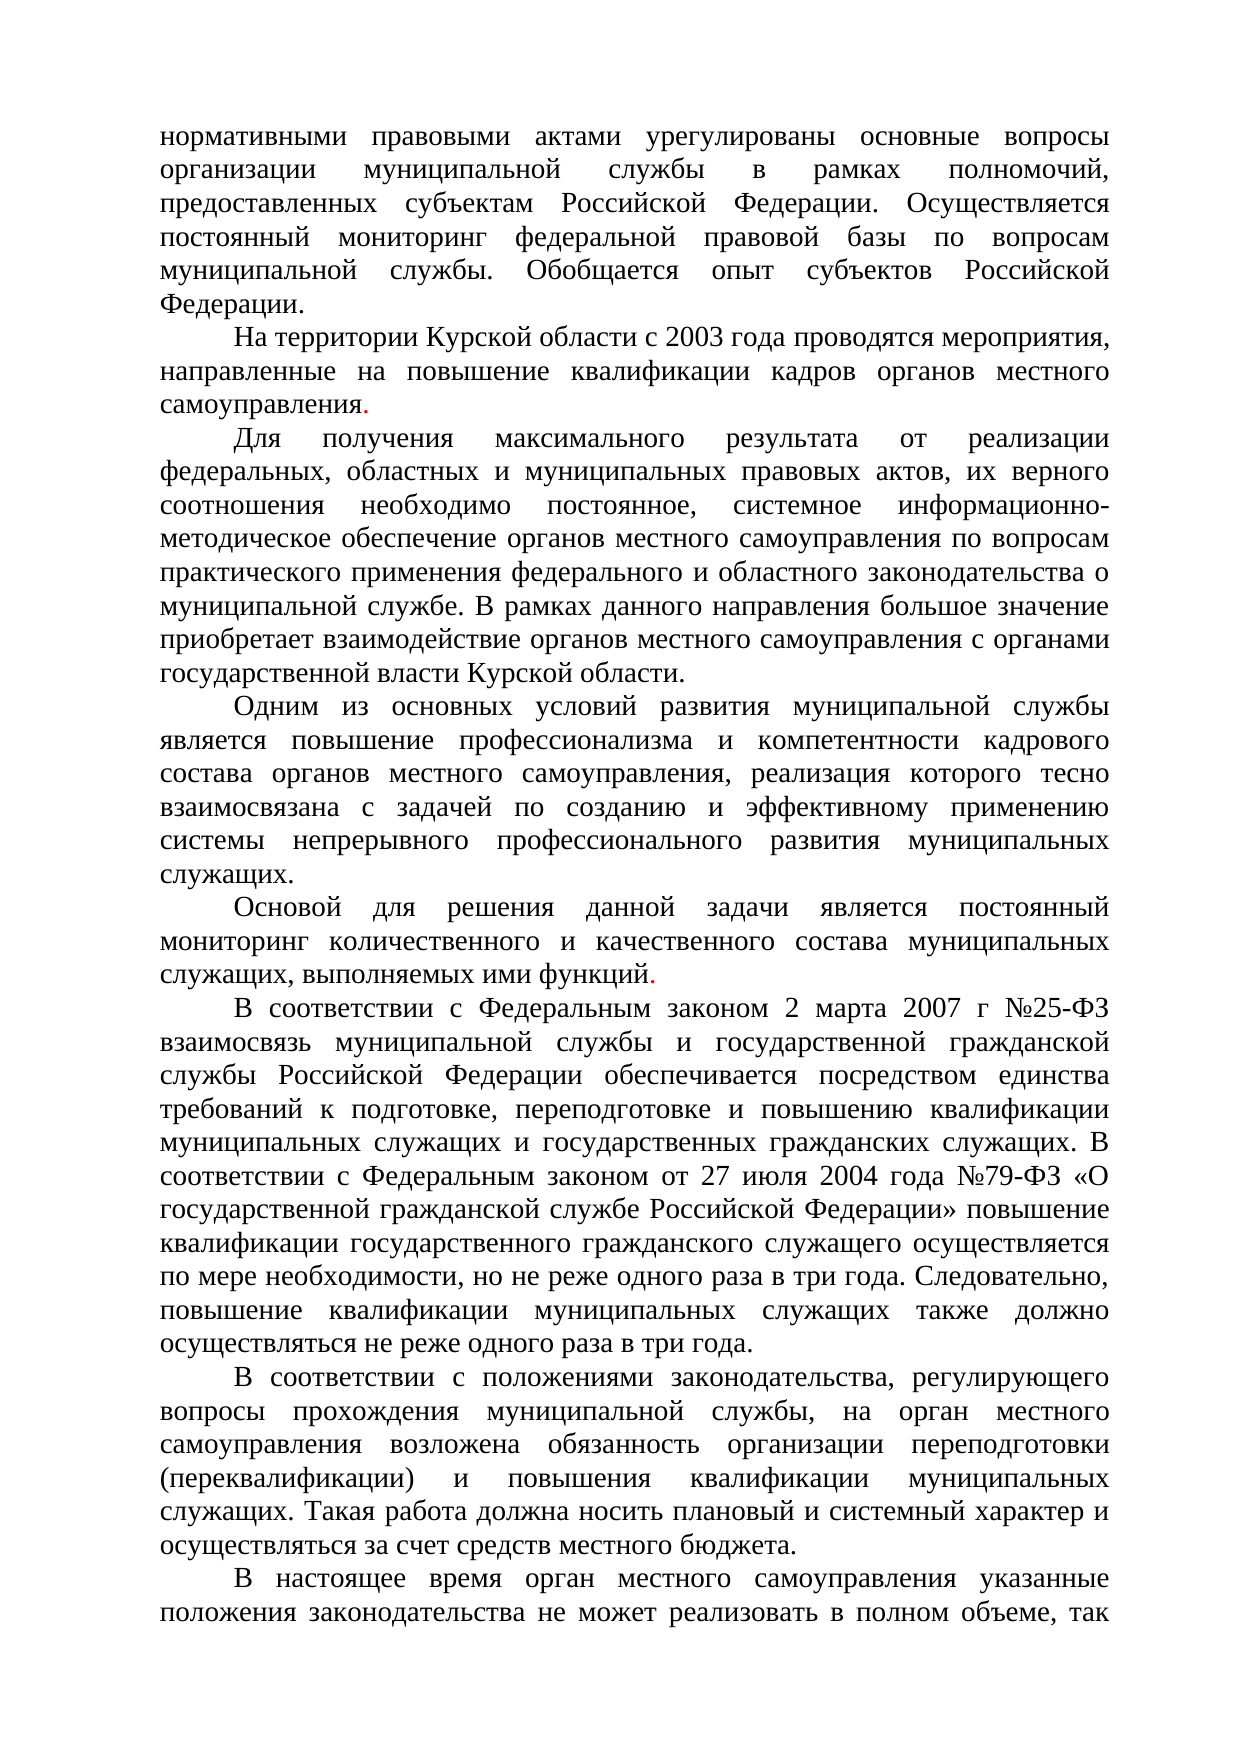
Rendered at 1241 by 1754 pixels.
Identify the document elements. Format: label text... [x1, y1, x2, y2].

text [159, 118, 1110, 319]
text В соответствии с Федеральным законом 2 марта 2007 г №25-ФЗ взаимосвязь муниципальной службы и государственной гражданской службы Российской Федерации обеспечивается посредством единства требований к подготовке, переподготовке и повышению квалификации муниципальных служащих и государственных гражданских служащих. В соответствии с Федеральным законом от 27 июля 2004 года №79-ФЗ «О государственной гражданской службе Российской Федерации» повышение квалификации государственного гражданского служащего осуществляется по мере необходимости, но не реже одного раза в три года. Следовательно, повышение квалификации муниципальных служащих также должно осуществляться не реже одного раза в три года. [159, 990, 1110, 1359]
text Для получения максимального результата от реализации федеральных, областных и муниципальных правовых актов, их верного соотношения необходимо постоянное, системное информационно-методическое обеспечение органов местного самоуправления по вопросам практического применения федерального и областного законодательства о муниципальной службе. В рамках данного направления большое значение приобретает взаимодействие органов местного самоуправления с органами государственной власти Курской области. [159, 420, 1110, 688]
text На территории Курской области с 2003 года проводятся мероприятия, направленные на повышение квалификации кадров органов местного самоуправления. [159, 319, 1110, 420]
text Одним из основных условий развития муниципальной службы является повышение профессионализма и компетентности кадрового состава органов местного самоуправления, реализация которого тесно взаимосвязана с задачей по созданию и эффективному применению системы непрерывного профессионального развития муниципальных служащих. [159, 688, 1110, 889]
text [159, 1560, 1110, 1627]
text В соответствии с положениями законодательства, регулирующего вопросы прохождения муниципальной службы, на орган местного самоуправления возложена обязанность организации переподготовки (переквалификации) и повышения квалификации муниципальных служащих. Такая работа должна носить плановый и системный характер и осуществляться за счет средств местного бюджета. [159, 1359, 1110, 1560]
text Основой для решения данной задачи является постоянный мониторинг количественного и качественного состава муниципальных служащих, выполняемых ими функций. [159, 889, 1110, 990]
